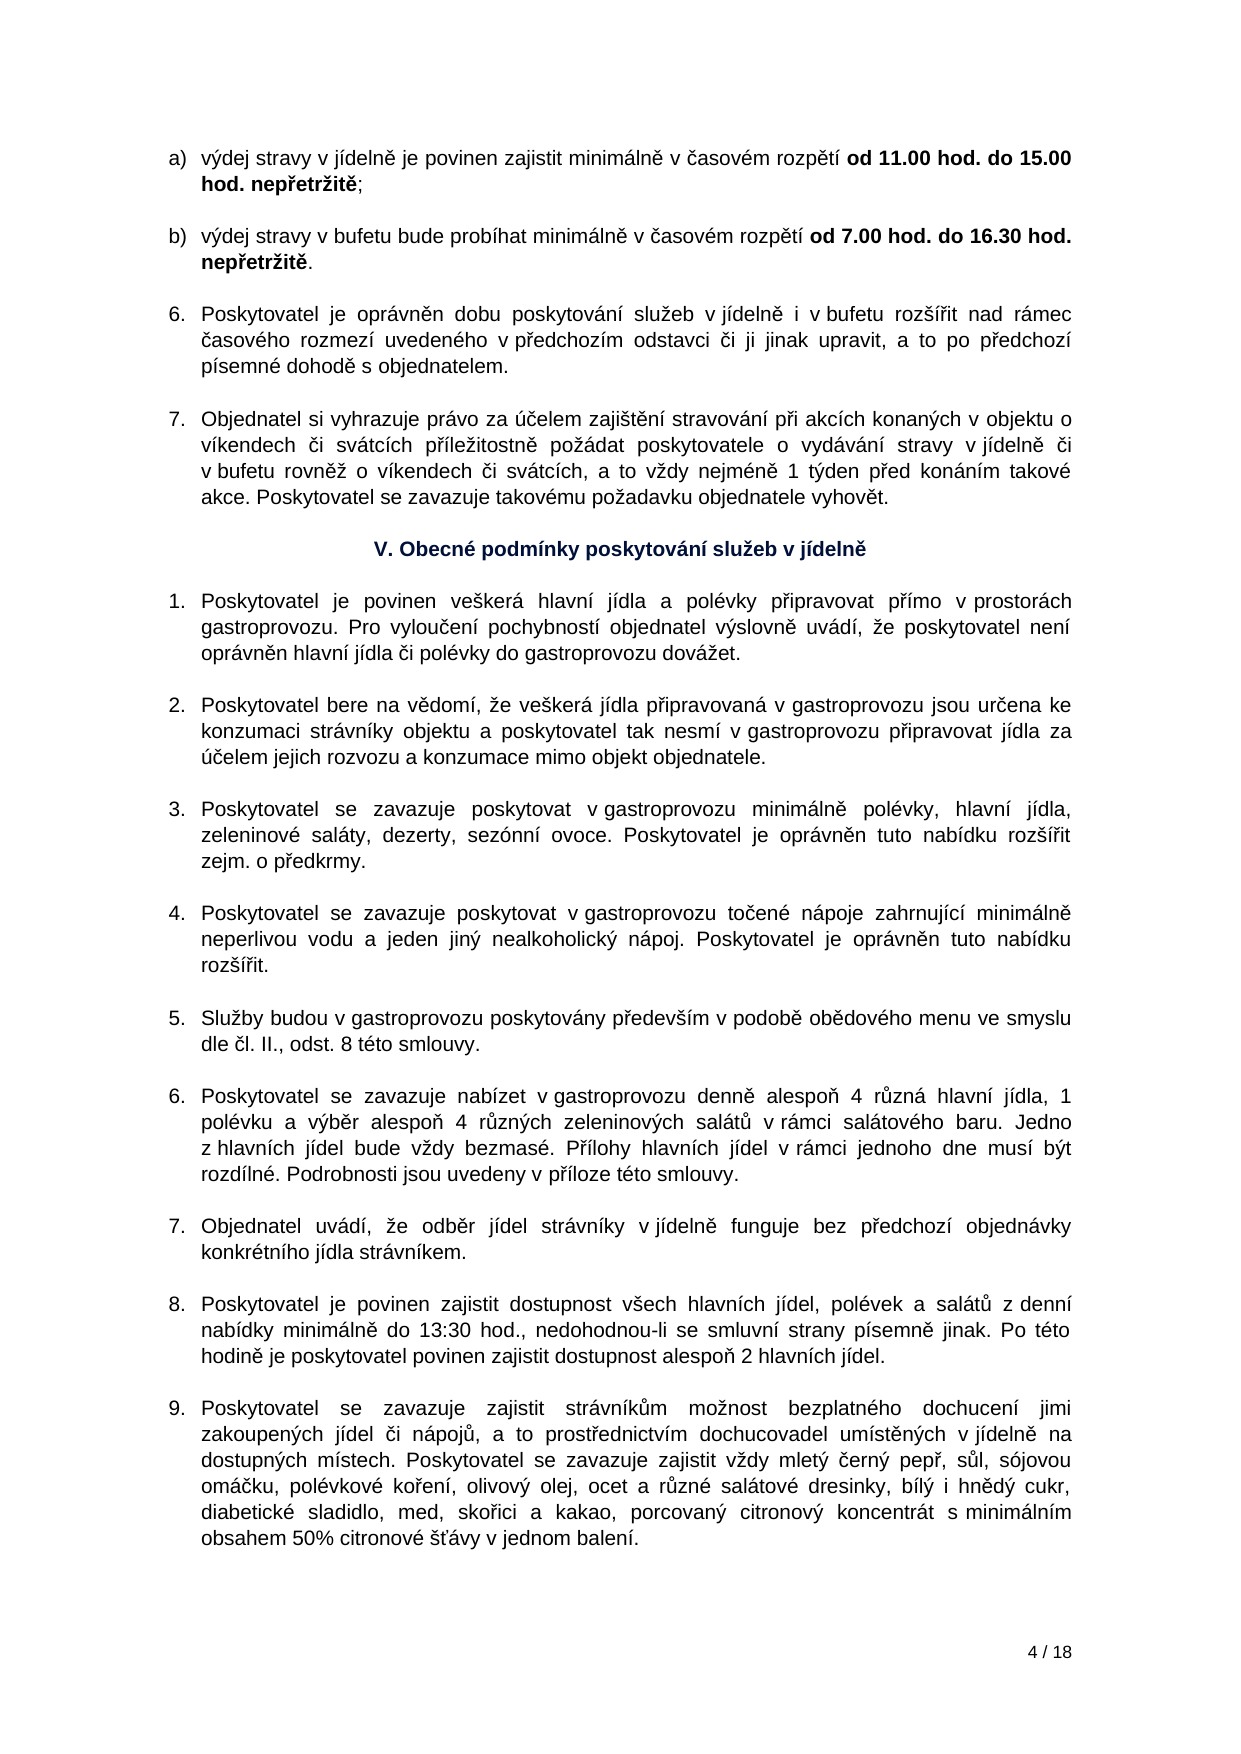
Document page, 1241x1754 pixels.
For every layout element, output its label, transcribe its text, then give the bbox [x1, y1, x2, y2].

list Objednatel si vyhrazuje právo za účelem zajištění stravování při akcích konaných v objektu o víkendech či svátcích příležitostně požádat poskytovatele o vydávání stravy v jídelně či v bufetu rovněž o víkendech či svátcích, a to vždy nejméně 1 týden před konáním takové akce. Poskytovatel se zavazuje takovému požadavku objednatele vyhovět. [168, 405, 1072, 509]
list Poskytovatel je oprávněn dobu poskytování služeb v jídelně i v bufetu rozšířit nad rámec časového rozmezí uvedeného v předchozím odstavci či ji jinak upravit, a to po předchozí písemné dohodě s objednatelem. [168, 301, 1072, 379]
list Služby budou v gastroprovozu poskytovány především v podobě obědového menu ve smyslu dle čl. II., odst. 8 této smlouvy. [168, 1004, 1072, 1056]
list Poskytovatel je povinen veškerá hlavní jídla a polévky připravovat přímo v prostorách gastroprovozu. Pro vyloučení pochybností objednatel výslovně uvádí, že poskytovatel není oprávněn hlavní jídla či polévky do gastroprovozu dovážet. [168, 587, 1072, 666]
subtitle Obecné podmínky poskytování služeb v jídelně [168, 535, 1072, 561]
list Objednatel uvádí, že odběr jídel strávníky v jídelně funguje bez předchozí objednávky konkrétního jídla strávníkem. [168, 1212, 1072, 1264]
list výdej stravy v jídelně je povinen zajistit minimálně v časovém rozpětí od 11.00 hod. do 15.00 hod. nepřetržitě; [168, 145, 1072, 197]
list Poskytovatel se zavazuje zajistit strávníkům možnost bezplatného dochucení jimi zakoupených jídel či nápojů, a to prostřednictvím dochucovadel umístěných v jídelně na dostupných místech. Poskytovatel se zavazuje zajistit vždy mletý černý pepř, sůl, sójovou omáčku, polévkové koření, olivový olej, ocet a různé salátové dresinky, bílý i hnědý cukr, diabetické sladidlo, med, skořici a kakao, porcovaný citronový koncentrát s minimálním obsahem 50% citronové šťávy v jednom balení. [168, 1395, 1072, 1551]
list Poskytovatel bere na vědomí, že veškerá jídla připravovaná v gastroprovozu jsou určena ke konzumaci strávníky objektu a poskytovatel tak nesmí v gastroprovozu připravovat jídla za účelem jejich rozvozu a konzumace mimo objekt objednatele. [168, 692, 1072, 770]
list Poskytovatel se zavazuje poskytovat v gastroprovozu točené nápoje zahrnující minimálně neperlivou vodu a jeden jiný nealkoholický nápoj. Poskytovatel je oprávněn tuto nabídku rozšířit. [168, 900, 1072, 978]
list Poskytovatel je povinen zajistit dostupnost všech hlavních jídel, polévek a salátů z denní nabídky minimálně do 13:30 hod., nedohodnou-li se smluvní strany písemně jinak. Po této hodině je poskytovatel povinen zajistit dostupnost alespoň 2 hlavních jídel. [168, 1291, 1072, 1369]
list výdej stravy v bufetu bude probíhat minimálně v časovém rozpětí od 7.00 hod. do 16.30 hod. nepřetržitě. [168, 223, 1072, 275]
list Poskytovatel se zavazuje poskytovat v gastroprovozu minimálně polévky, hlavní jídla, zeleninové saláty, dezerty, sezónní ovoce. Poskytovatel je oprávněn tuto nabídku rozšířit zejm. o předkrmy. [168, 796, 1072, 874]
list Poskytovatel se zavazuje nabízet v gastroprovozu denně alespoň 4 různá hlavní jídla, 1 polévku a výběr alespoň 4 různých zeleninových salátů v rámci salátového baru. Jedno z hlavních jídel bude vždy bezmasé. Přílohy hlavních jídel v rámci jednoho dne musí být rozdílné. Podrobnosti jsou uvedeny v příloze této smlouvy. [168, 1082, 1072, 1186]
